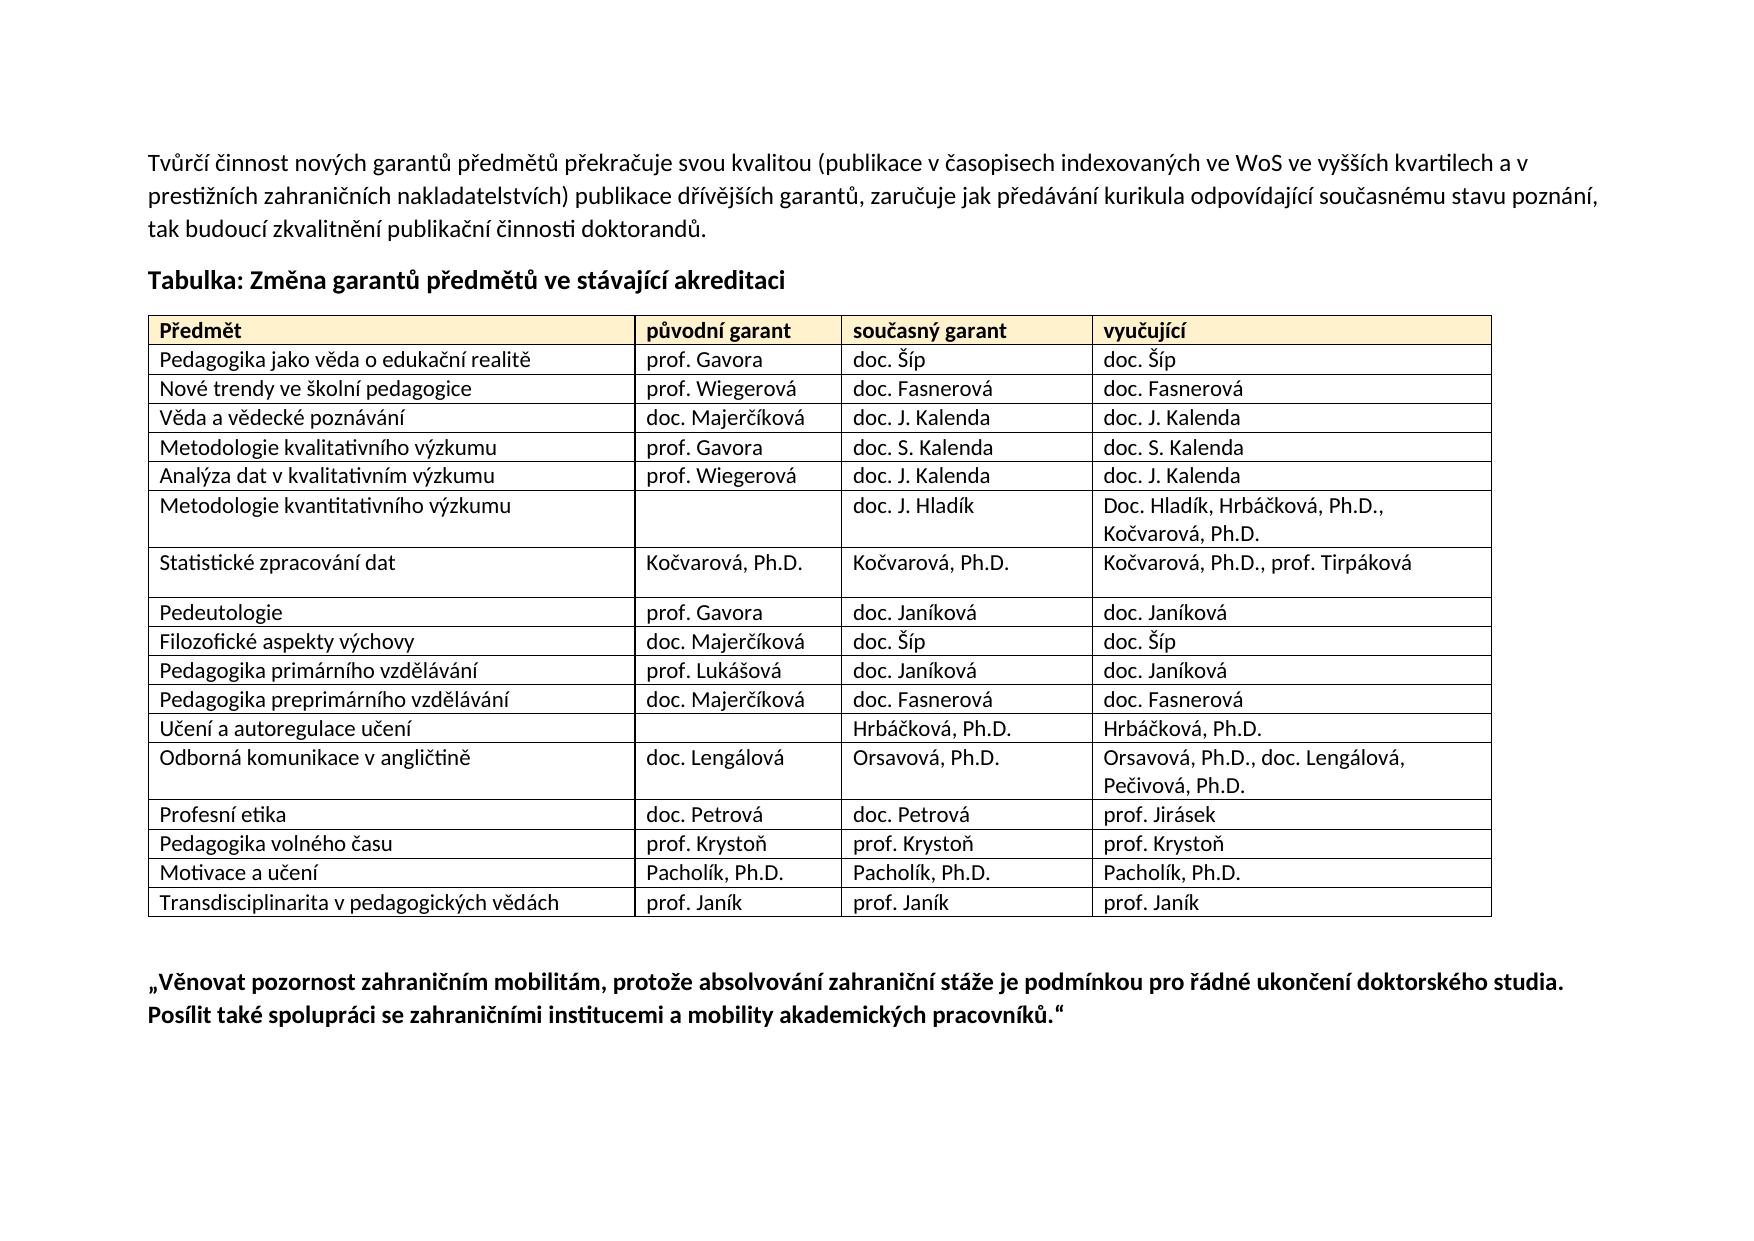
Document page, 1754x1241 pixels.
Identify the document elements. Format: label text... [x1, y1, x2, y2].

table_cell prof. Janík [636, 888, 841, 916]
table_cell doc. J. Kalenda [842, 462, 1092, 490]
table_cell Kočvarová, Ph.D. [636, 548, 841, 597]
table_cell Kočvarová, Ph.D. [842, 548, 1092, 597]
table_cell doc. J. Kalenda [1093, 404, 1491, 432]
table_cell Pedagogika volného času [149, 830, 634, 857]
table_cell prof. Krystoň [1093, 830, 1491, 857]
table_cell doc. Šíp [842, 345, 1092, 373]
table_cell doc. Majerčíková [636, 404, 841, 432]
table_cell prof. Janík [842, 888, 1092, 916]
table_cell [636, 491, 841, 547]
table_cell Pedagogika preprimárního vzdělávání [149, 685, 634, 713]
table_cell Pacholík, Ph.D. [842, 859, 1092, 887]
table_cell Transdisciplinarita v pedagogických vědách [526, 888, 634, 916]
table_cell prof. Lukášová [636, 656, 841, 684]
text „Věnovat pozornost zahraničním mobilitám, protože absolvování zahraniční stáže je podmínkou pro řádné ukončení doktorského studia. Posílit také spolupráci se zahraničními institucemi a mobility akademických pracovníků.“ [148, 966, 1606, 1030]
text Tabulka: Změna garantů předmětů ve stávající akreditaci [148, 263, 1606, 296]
table_cell prof. Janík [1093, 888, 1491, 916]
table_cell Metodologie kvalitativního výzkumu [149, 433, 634, 461]
table_cell doc. Janíková [1093, 598, 1491, 626]
table_cell prof. Gavora [636, 345, 841, 373]
table_cell Učení a autoregulace učení [149, 714, 634, 742]
table_cell Pedeutologie [149, 598, 634, 626]
table_cell doc. Janíková [842, 598, 1092, 626]
table_cell Hrbáčková, Ph.D. [842, 714, 1092, 742]
table_header Předmět [149, 316, 634, 344]
table_cell Orsavová, Ph.D., doc. Lengálová, Pečivová, Ph.D. [1093, 743, 1491, 799]
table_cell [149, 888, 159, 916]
table_header vyučující [1093, 316, 1491, 344]
table_cell Pacholík, Ph.D. [636, 859, 841, 887]
table_cell Odborná komunikace v angličtině [149, 743, 634, 799]
table_cell prof. Wiegerová [636, 375, 841, 402]
table_cell doc. J. Kalenda [842, 404, 1092, 432]
table_cell doc. Fasnerová [1093, 685, 1491, 713]
table_cell Hrbáčková, Ph.D. [1093, 714, 1491, 742]
table_cell doc. Šíp [1093, 627, 1491, 655]
table_cell doc. Fasnerová [1093, 375, 1491, 402]
table_cell Pacholík, Ph.D. [1093, 859, 1491, 887]
table_cell doc. S. Kalenda [842, 433, 1092, 461]
table_cell doc. Majerčíková [636, 685, 841, 713]
table_cell doc. J. Hladík [842, 491, 1092, 547]
table_cell Filozofické aspekty výchovy [149, 627, 634, 655]
table_cell doc. Fasnerová [842, 375, 1092, 402]
table_cell prof. Krystoň [636, 830, 841, 857]
table_header současný garant [842, 316, 1092, 344]
table_cell doc. Fasnerová [842, 685, 1092, 713]
table_cell Nové trendy ve školní pedagogice [149, 375, 634, 402]
table_cell Analýza dat v kvalitativním výzkumu [149, 462, 634, 490]
table_cell doc. Petrová [842, 800, 1092, 828]
table_cell prof. Gavora [636, 598, 841, 626]
table_cell doc. Šíp [1093, 345, 1491, 373]
table_cell prof. Wiegerová [636, 462, 841, 490]
table_cell Pedagogika jako věda o edukační realitě [149, 345, 634, 373]
table_cell Věda a vědecké poznávání [149, 404, 634, 432]
table_cell doc. S. Kalenda [1093, 433, 1491, 461]
table_cell Motivace a učení [149, 859, 634, 887]
table_cell doc. J. Kalenda [1093, 462, 1491, 490]
table_cell doc. Petrová [636, 800, 841, 828]
table_cell Orsavová, Ph.D. [842, 743, 1092, 799]
table_cell prof. Jirásek [1093, 800, 1491, 828]
table_cell Metodologie kvantitativního výzkumu [149, 491, 634, 547]
table_cell Profesní etika [149, 800, 634, 828]
text Tvůrčí činnost nových garantů předmětů překračuje svou kvalitou (publikace v časopisech indexovaných ve WoS ve vyšších kvartilech a v prestižních zahraničních nakladatelstvích) publikace dřívějších garantů, zaručuje jak předávání kurikula odpovídající současnému stavu poznání, tak budoucí zkvalitnění publikační činnosti doktorandů. [148, 148, 1606, 244]
table_cell doc. Lengálová [636, 743, 841, 799]
table_cell Pedagogika primárního vzdělávání [149, 656, 634, 684]
table_cell prof. Krystoň [842, 830, 1092, 857]
table_cell [636, 714, 841, 742]
table_cell doc. Majerčíková [636, 627, 841, 655]
table_cell doc. Šíp [842, 627, 1092, 655]
table_header původní garant [636, 316, 841, 344]
table_cell doc. Janíková [1093, 656, 1491, 684]
table_cell Doc. Hladík, Hrbáčková, Ph.D., Kočvarová, Ph.D. [1093, 491, 1491, 547]
table_cell doc. Janíková [842, 656, 1092, 684]
table_cell prof. Gavora [636, 433, 841, 461]
table_cell Statistické zpracování dat [149, 548, 634, 597]
table_cell Kočvarová, Ph.D., prof. Tirpáková [1093, 548, 1491, 597]
